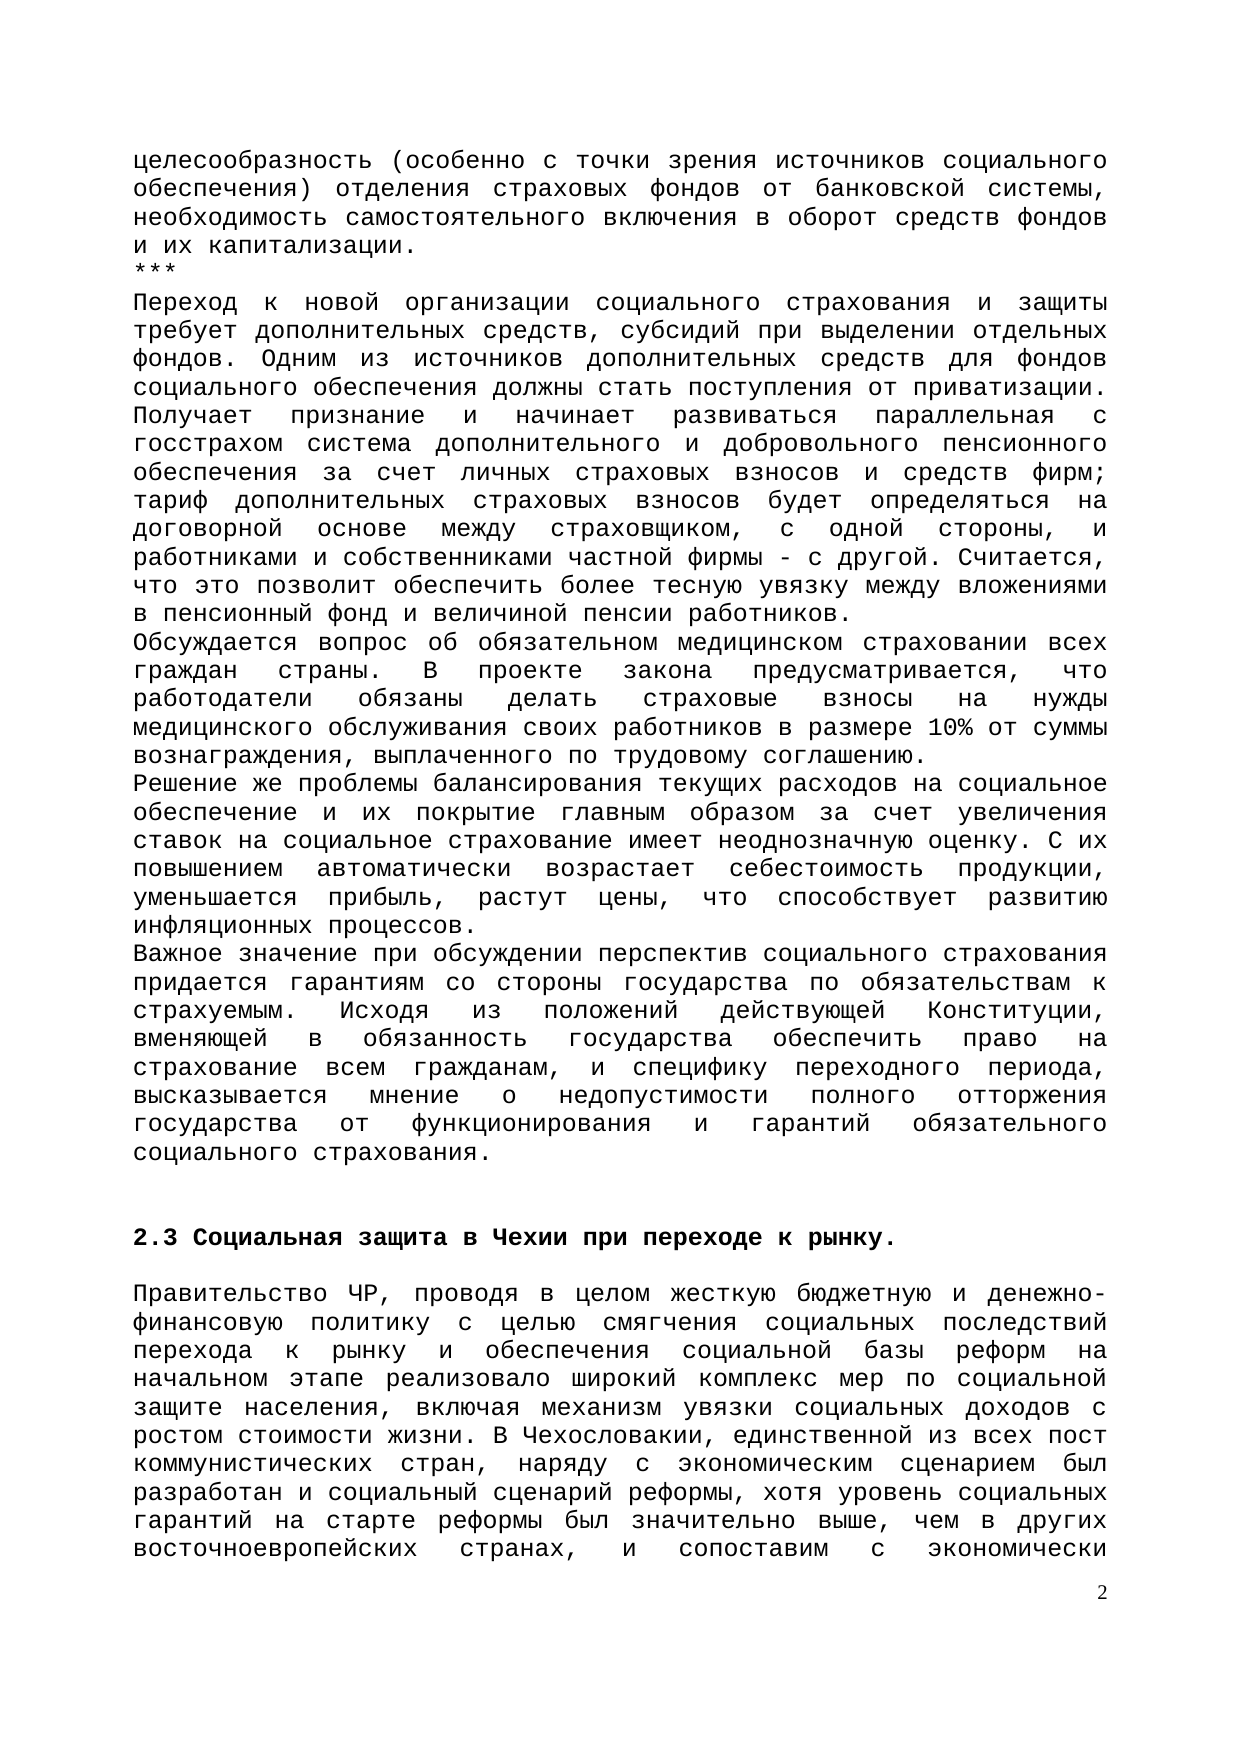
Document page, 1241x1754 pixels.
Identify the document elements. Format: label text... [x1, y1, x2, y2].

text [133, 148, 1108, 261]
text Переход к новой организации социального страхования и защиты требует дополнительных средств, субсидий при выделении отдельных фондов. Одним из источников дополнительных средств для фондов социального обеспечения должны стать поступления от приватизации. Получает признание и начинает развиваться параллельная с госстрахом система дополнительного и добровольного пенсионного обеспечения за счет личных страховых взносов и средств фирм; тариф дополнительных страховых взносов будет определяться на договорной основе между страховщиком, с одной стороны, и работниками и собственниками частной фирмы - с другой. Считается, что это позволит обеспечить более тесную увязку между вложениями в пенсионный фонд и величиной пенсии работников. [133, 289, 1108, 629]
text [133, 1281, 1108, 1564]
text Решение же проблемы балансирования текущих расходов на социальное обеспечение и их покрытие главным образом за счет увеличения ставок на социальное страхование имеет неоднозначную оценку. С их повышением автоматически возрастает себестоимость продукции, уменьшается прибыль, растут цены, что способствует развитию инфляционных процессов. [133, 771, 1108, 941]
text Обсуждается вопрос об обязательном медицинском страховании всех граждан страны. В проекте закона предусматривается, что работодатели обязаны делать страховые взносы на нужды медицинского обслуживания своих работников в размере 10% от суммы вознаграждения, выплаченного по трудовому соглашению. [133, 629, 1108, 771]
text Важное значение при обсуждении перспектив социального страхования придается гарантиям со стороны государства по обязательствам к страхуемым. Исходя из положений действующей Конституции, вменяющей в обязанность государства обеспечить право на страхование всем гражданам, и специфику переходного периода, высказывается мнение о недопустимости полного отторжения государства от функционирования и гарантий обязательного социального страхования. [133, 941, 1108, 1168]
text 2.3 Социальная защита в Чехии при переходе к рынку. [133, 1224, 1108, 1253]
text *** [133, 261, 1108, 289]
